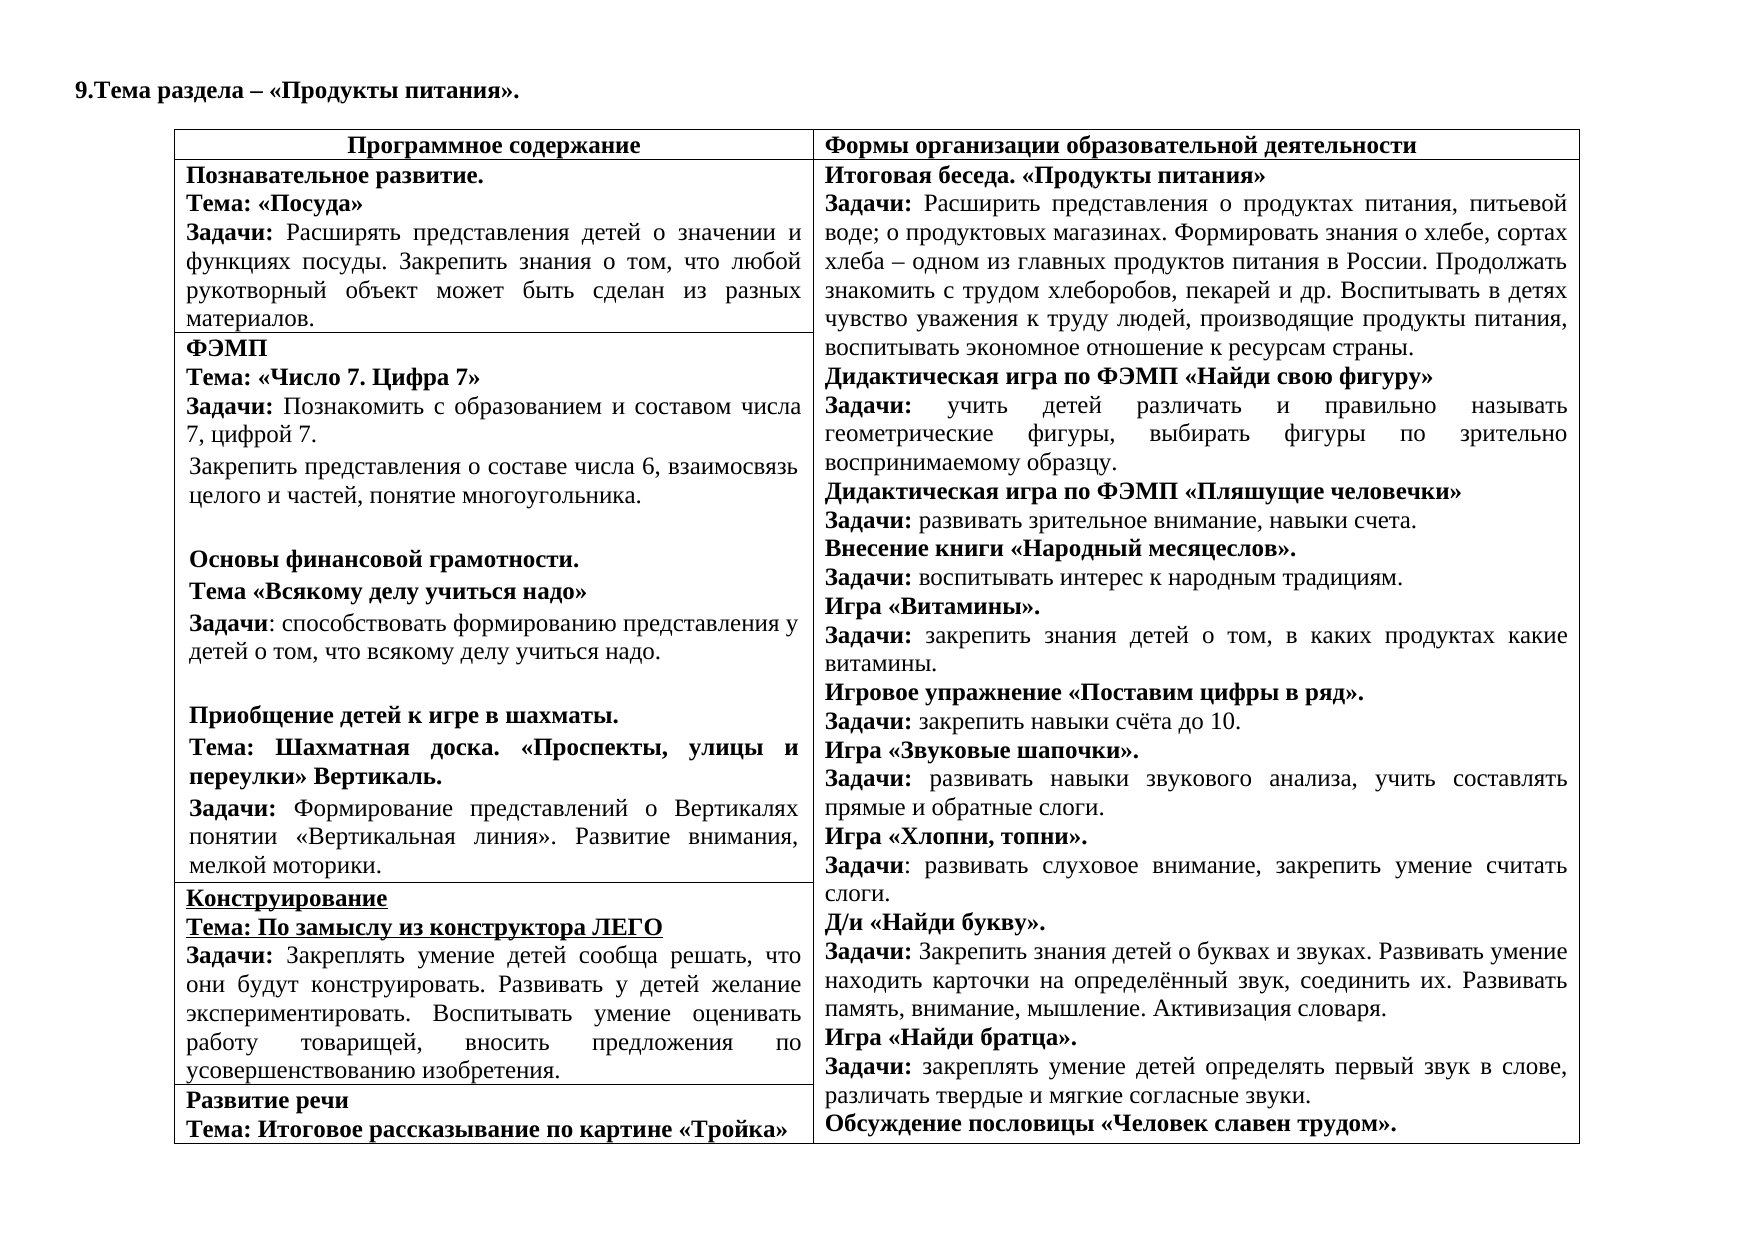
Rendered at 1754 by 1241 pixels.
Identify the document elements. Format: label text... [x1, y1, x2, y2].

text 9.Тема раздела – «Продукты питания». [75, 75, 1679, 104]
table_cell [175, 1085, 813, 1143]
table_cell Познавательное развитие. Тема: «Посуда» Задачи: Расширять представления детей о значении и функциях посуды. Закрепить знания о том, что любой рукотворный объект может быть сделан из разных материалов. [175, 160, 813, 332]
table_cell Конструирование Тема: По замыслу из конструктора ЛЕГО Задачи: Закреплять умение детей сообща решать, что они будут конструировать. Развивать у детей желание экспериментировать. Воспитывать умение оценивать работу товарищей, вносить предложения по усовершенствованию изобретения. [175, 883, 813, 1084]
table_header Формы организации образовательной деятельности [814, 130, 1579, 159]
table_header Программное содержание [175, 130, 813, 159]
table_cell Итоговая беседа. «Продукты питания» Задачи: Расширить представления о продуктах питания, питьевой воде; о продуктовых магазинах. Формировать знания о хлебе, сортах хлеба – одном из главных продуктов питания в России. Продолжать знакомить с трудом хлеборобов, пекарей и др. Воспитывать в детях чувство уважения к труду людей, производящие продукты питания, воспитывать экономное отношение к ресурсам страны. Дидактическая игра по ФЭМП «Найди свою фигуру» Задачи: учить детей различать и правильно называть геометрические фигуры, выбирать фигуры по зрительно воспринимаемому образцу. Дидактическая игра по ФЭМП «Пляшущие человечки» Задачи: развивать зрительное внимание, навыки счета. Внесение книги «Народный месяцеслов». Задачи: воспитывать интерес к народным традициям. Игра «Витамины». Задачи: закрепить знания детей о том, в каких продуктах какие витамины. Игровое упражнение «Поставим цифры в ряд». Задачи: закрепить навыки счёта до 10. Игра «Звуковые шапочки». Задачи: развивать навыки звукового анализа, учить составлять прямые и обратные слоги. Игра «Хлопни, топни». Задачи: развивать слуховое внимание, закрепить умение считать слоги. Д/и «Найди букву». Задачи: Закрепить знания детей о буквах и звуках. Развивать умение находить карточки на определённый звук, соединить их. Развивать память, внимание, мышление. Активизация словаря. Игра «Найди братца». Задачи: закреплять умение детей определять первый звук в слове, различать твердые и мягкие согласные звуки. Обсуждение пословицы «Человек славен трудом». Задачи: воспитывать желание трудиться. Игра с мячом «Волшебные слова». Задачи: продолжить формировать культуру поведения. Д/и «Хлеб – всему голова.» Задачи: Закреплять знания детей о том, что хлеб – один из самых главных продуктов питания в России, особенно полезен и богат витаминами черный хлеб. Продолжать знакомить с трудом хлеборобов и транспортом. Воспитывать в детях чувство уважения к труду людей и хлебу. Активизация словаря: крестьянин, пшеница, рожь, хлеборобы, техника, трактор с бороной, сеялки, комбайн, бункер, нива, жатва, хлебозавод, хлебопекарня, пекарь, дрожжи, мука, тесто, дрожжи. Игра «Скажи наоборот». Задачи: Развивать наблюдательность, мышление, внимание, речь. Ситуативный разговор. «Что вы любите есть больше всего?» В чем разница между «вкусным» и «полезным»? Витаминов много, но самые главные – это витамины А, В, С. Задачи: Формировать умение рассуждать о многообразии продуктов и содержащихся в них витаминах. Продолжать закреплять пословицы о труде. Задачи: Развивать память, мышление, четкое произношение, речь, умение общаться со взрослыми. Рассматривание иллюстраций и разгадывание загадок о продуктах. Задачи: Продолжать знакомить с продуктами, их полезными свойствами, витаминами, которые в них содержатся. Развивать наблюдательность, логическое мышление, внимание, речь. Расширять словарный запас слов и активизировать в речи. [814, 160, 1579, 1143]
table_cell ФЭМП Тема: «Число 7. Цифра 7» Задачи: Познакомить с образованием и составом числа 7, цифрой 7. Закрепить представления о составе числа 6, взаимосвязь целого и частей, понятие многоугольника. Основы финансовой грамотности. Тема «Всякому делу учиться надо» Задачи: способствовать формированию представления у детей о том, что всякому делу учиться надо. Приобщение детей к игре в шахматы. Тема: Шахматная доска. «Проспекты, улицы и переулки» Вертикаль. Задачи: Формирование представлений о Вертикалях понятии «Вертикальная линия». Развитие внимания, мелкой моторики. [175, 333, 813, 882]
